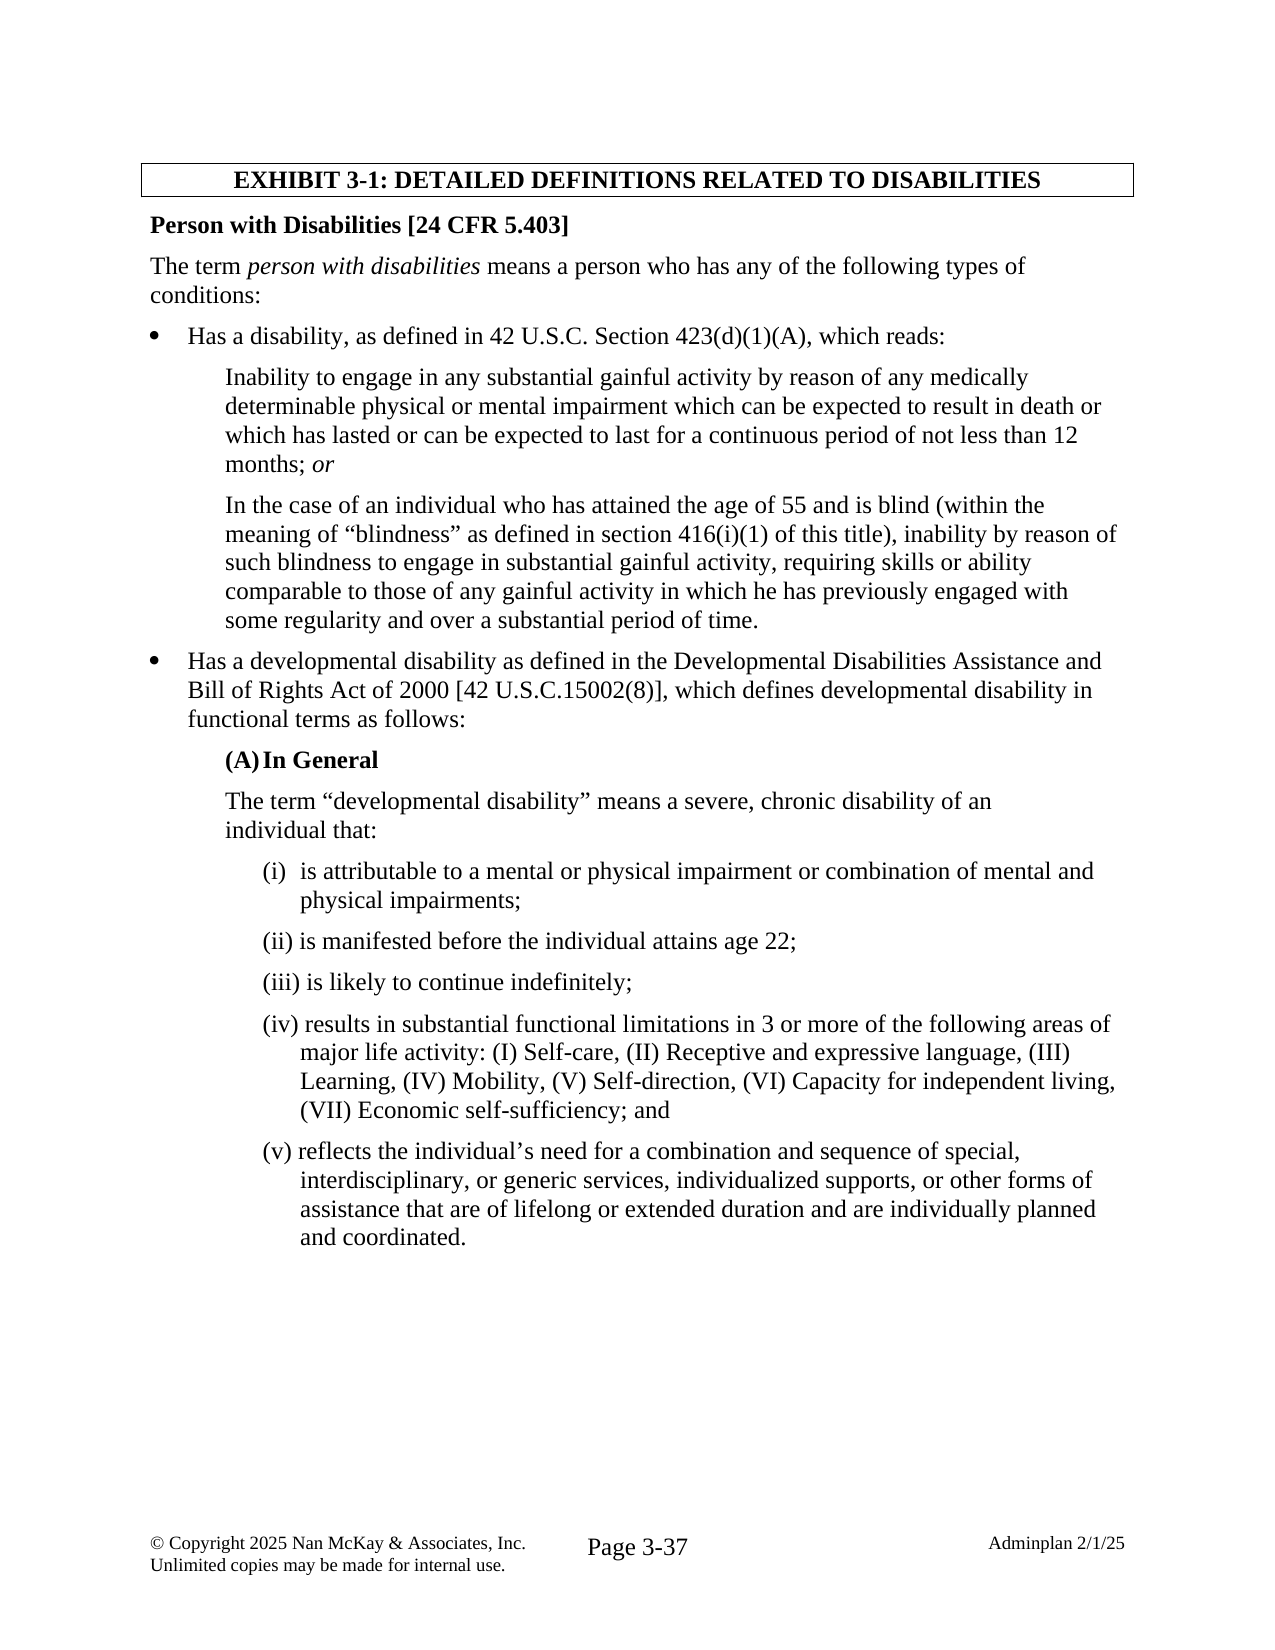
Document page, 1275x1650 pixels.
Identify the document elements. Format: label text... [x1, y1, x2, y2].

text The term “developmental disability” means a severe, chronic disability of an individual that: [225, 786, 1125, 844]
text (v) reflects the individual’s need for a combination and sequence of special, interdisciplinary, or generic services, individualized supports, or other forms of assistance that are of lifelong or extended duration and are individually planned and coordinated. [262, 1136, 1125, 1251]
text Person with Disabilities [24 CFR 5.403] [150, 210, 1125, 239]
text EXHIBIT 3-1: DETAILED DEFINITIONS RELATED TO DISABILITIES [142, 164, 1133, 196]
text (iii) is likely to continue indefinitely; [262, 967, 1125, 996]
text Inability to engage in any substantial gainful activity by reason of any medically determinable physical or mental impairment which can be expected to result in death or which has lasted or can be expected to last for a continuous period of not less than 12 months; or [225, 362, 1125, 477]
text (iv) results in substantial functional limitations in 3 or more of the following areas of major life activity: (I) Self-care, (II) Receptive and expressive language, (III) Learning, (IV) Mobility, (V) Self-direction, (VI) Capacity for independent living, (VII) Economic self-sufficiency; and [262, 1009, 1125, 1124]
list Has a developmental disability as defined in the Developmental Disabilities Assistance and Bill of Rights Act of 2000 [42 U.S.C.15002(8)], which defines developmental disability in functional terms as follows: [150, 646, 1125, 732]
text In the case of an individual who has attained the age of 55 and is blind (within the meaning of “blindness” as defined in section 416(i)(1) of this title), inability by reason of such blindness to engage in substantial gainful activity, requiring skills or ability comparable to those of any gainful activity in which he has previously engaged with some regularity and over a substantial period of time. [225, 490, 1125, 634]
text (A) In General [225, 745, 1125, 774]
text (ii) is manifested before the individual attains age 22; [262, 926, 1125, 955]
text (i) is attributable to a mental or physical impairment or combination of mental and physical impairments; [262, 856, 1125, 914]
text The term person with disabilities means a person who has any of the following types of conditions: [150, 251, 1125, 309]
list Has a disability, as defined in 42 U.S.C. Section 423(d)(1)(A), which reads: [150, 321, 1125, 350]
